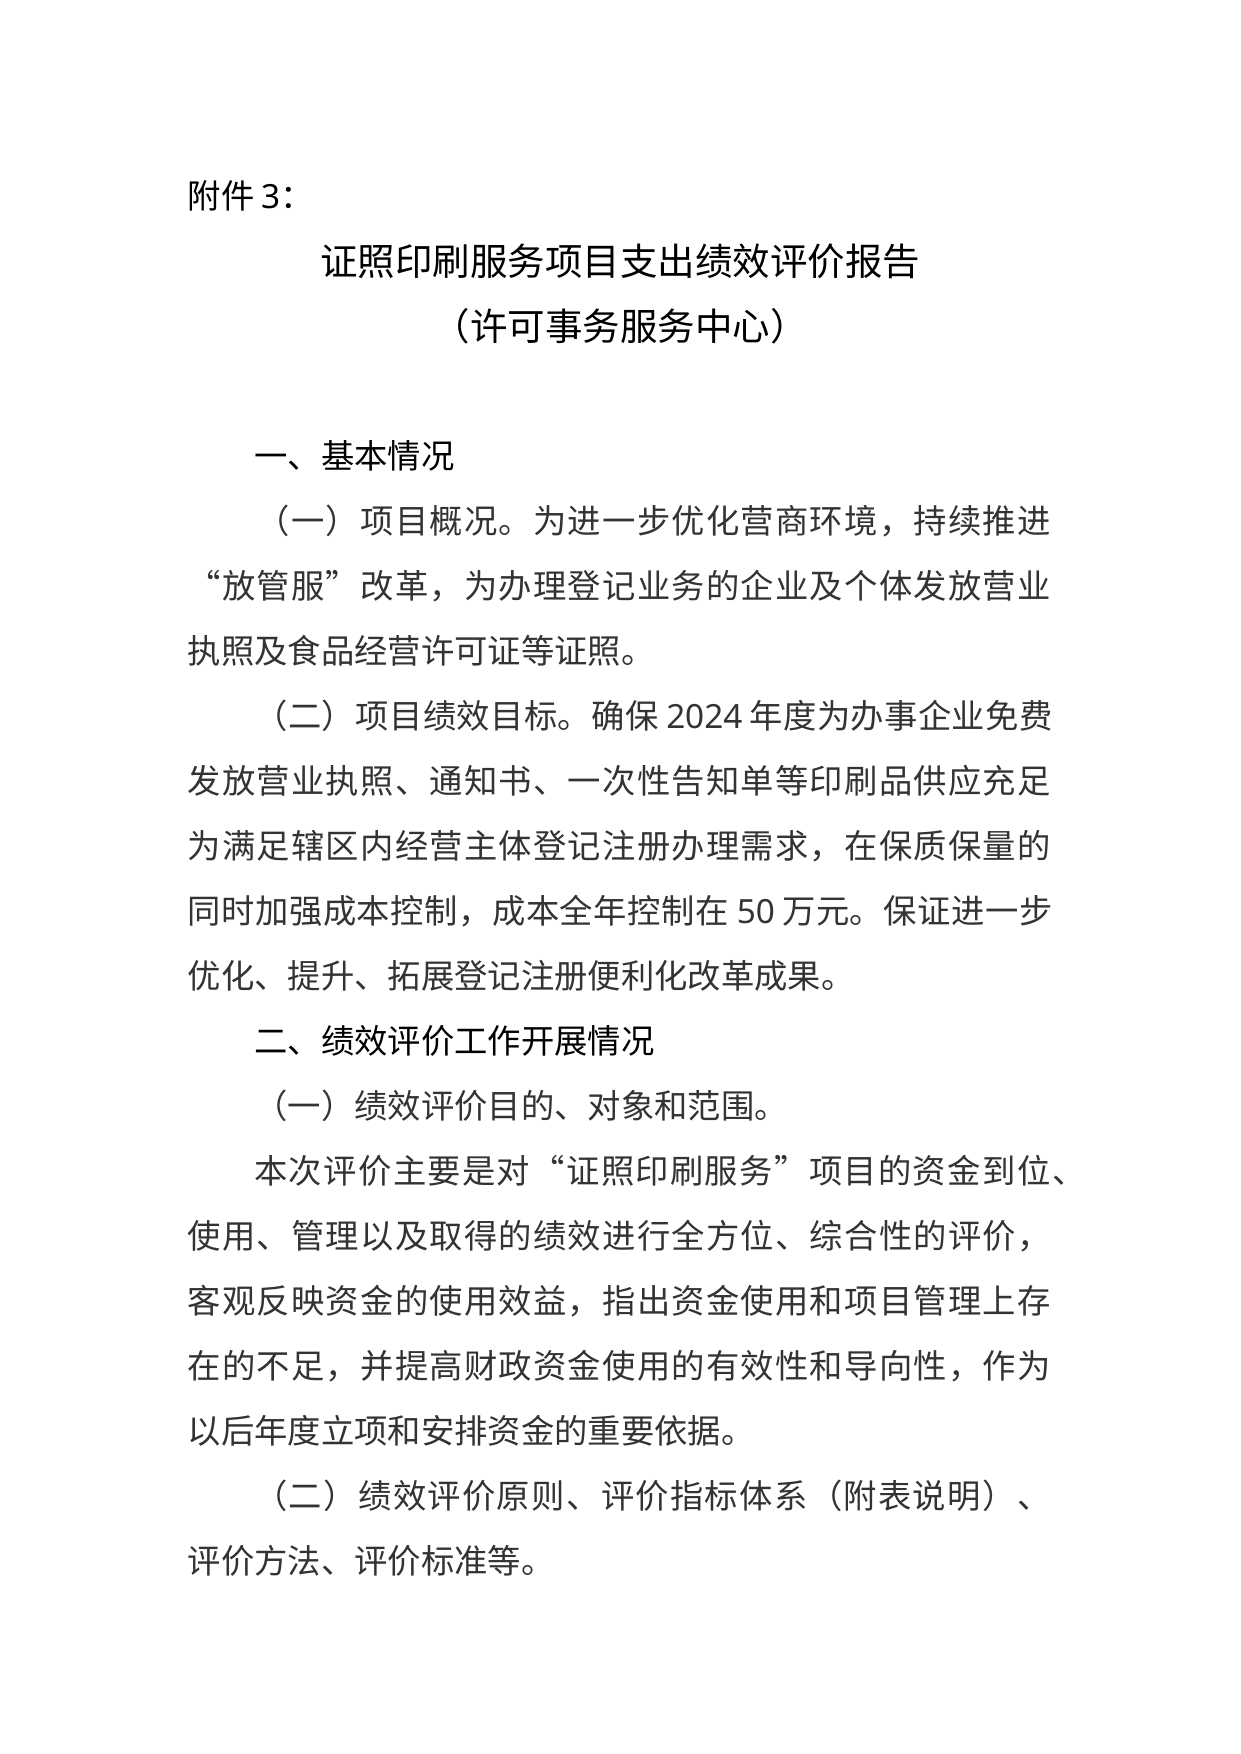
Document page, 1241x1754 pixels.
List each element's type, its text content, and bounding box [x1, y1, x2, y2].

text （二）绩效评价原则、评价指标体系（附表说明）、评价方法、评价标准等。 [187, 1462, 1053, 1592]
text 本次评价主要是对“证照印刷服务”项目的资金到位、使用、管理以及取得的绩效进行全方位、综合性的评价，客观反映资金的使用效益，指出资金使用和项目管理上存在的不足，并提高财政资金使用的有效性和导向性，作为以后年度立项和安排资金的重要依据。 [187, 1137, 1053, 1462]
text 二、绩效评价工作开展情况 [187, 1007, 1053, 1072]
text 证照印刷服务项目支出绩效评价报告 [187, 227, 1053, 292]
text （一）项目概况。为进一步优化营商环境，持续推进“放管服”改革，为办理登记业务的企业及个体发放营业执照及食品经营许可证等证照。 [187, 487, 1053, 682]
text 附件3： [187, 162, 1053, 227]
text （二）项目绩效目标。确保2024年度为办事企业免费发放营业执照、通知书、一次性告知单等印刷品供应充足，为满足辖区内经营主体登记注册办理需求，在保质保量的同时加强成本控制，成本全年控制在50万元。保证进一步优化、提升、拓展登记注册便利化改革成果。 [187, 682, 1053, 1007]
text 一、基本情况 [187, 422, 1053, 487]
text （许可事务服务中心） [187, 292, 1053, 357]
text （一）绩效评价目的、对象和范围。 [187, 1072, 1053, 1137]
